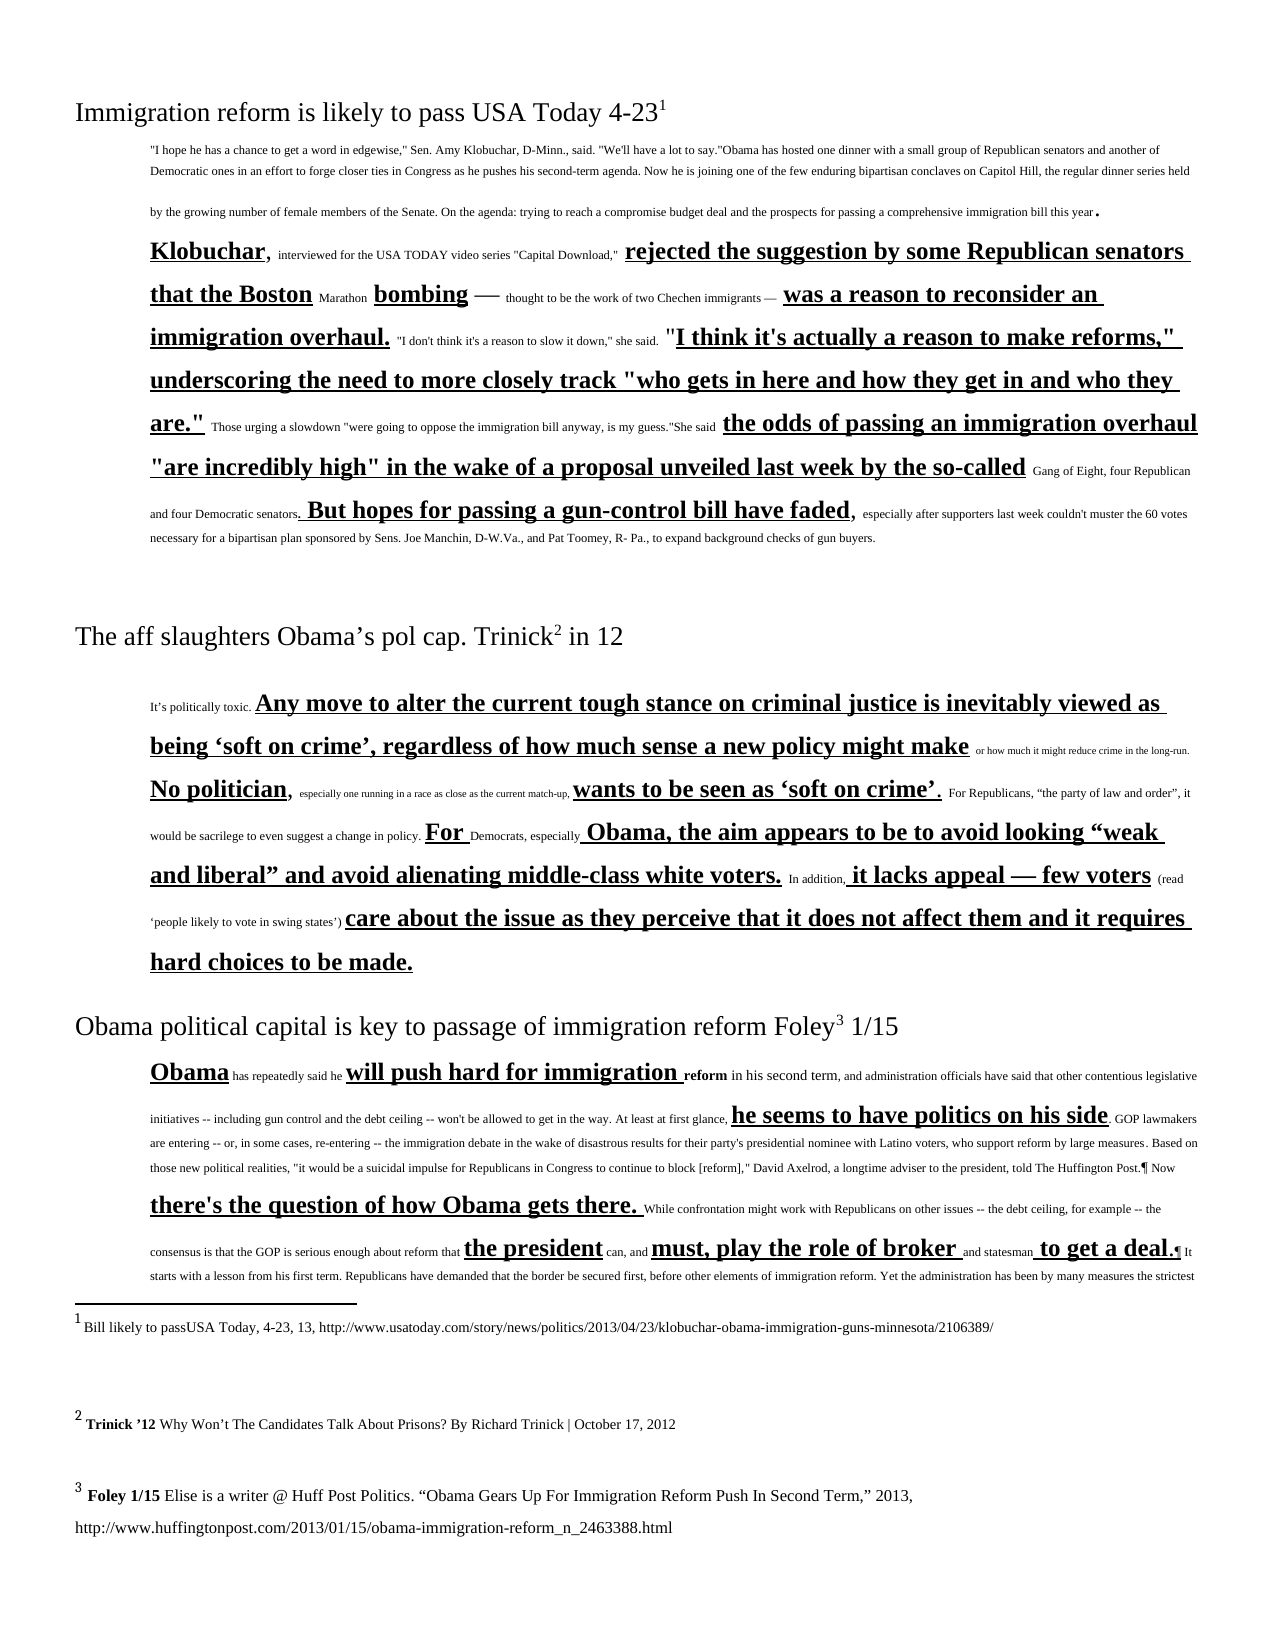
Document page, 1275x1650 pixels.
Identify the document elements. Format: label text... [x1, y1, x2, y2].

subtitle Immigration reform is likely to pass USA Today 4-23 [75, 96, 1200, 127]
subtitle It’s politically toxic. Any move to alter the current tough stance on criminal justice is inevitably viewed as being ‘soft on crime’, regardless of how much sense a new policy might make or how much it might reduce crime in the long-run. No politician, especially one running in a race as close as the current match-up, wants to be seen as ‘soft on crime’. For Republicans, “the party of law and order”, it would be sacrilege to even suggest a change in policy. For Democrats, especially Obama, the aim appears to be to avoid looking “weak and liberal” and avoid alienating middle-class white voters. In addition, it lacks appeal — few voters (read ‘people likely to vote in swing states’) care about the issue as they perceive that it does not affect them and it requires hard choices to be made. [150, 688, 1200, 975]
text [150, 1057, 1200, 1283]
text The aff slaughters Obama’s pol cap. Trinick in 12 [75, 620, 1200, 651]
text "I hope he has a chance to get a word in edgewise," Sen. Amy Klobuchar, D-Minn., said. "We'll have a lot to say." Obama has hosted one dinner with a small group of Republican senators and another of Democratic ones in an effort to forge closer ties in Congress as he pushes his second-term agenda. Now he is joining one of the few enduring bipartisan conclaves on Capitol Hill, the regular dinner series held by the growing number of female members of the Senate. On the agenda: trying to reach a compromise budget deal and the prospects for passing a comprehensive immigration bill this year. Klobuchar, interviewed for the USA TODAY video series "Capital Download," rejected the suggestion by some Republican senators that the Boston Marathon bombing — thought to be the work of two Chechen immigrants — was a reason to reconsider an immigration overhaul. "I don't think it's a reason to slow it down," she said. "I think it's actually a reason to make reforms," underscoring the need to more closely track "who gets in here and how they get in and who they are." Those urging a slowdown "were going to oppose the immigration bill anyway, is my guess." She said the odds of passing an immigration overhaul "are incredibly high" in the wake of a proposal unveiled last week by the so-called Gang of Eight, four Republican and four Democratic senators. But hopes for passing a gun-control bill have faded, especially after supporters last week couldn't muster the 60 votes necessary for a bipartisan plan sponsored by Sens. Joe Manchin, D-W.Va., and Pat Toomey, R- Pa., to expand background checks of gun buyers. [150, 142, 1200, 545]
subtitle Obama political capital is key to passage of immigration reform Foley 1/15 [75, 1011, 1200, 1042]
